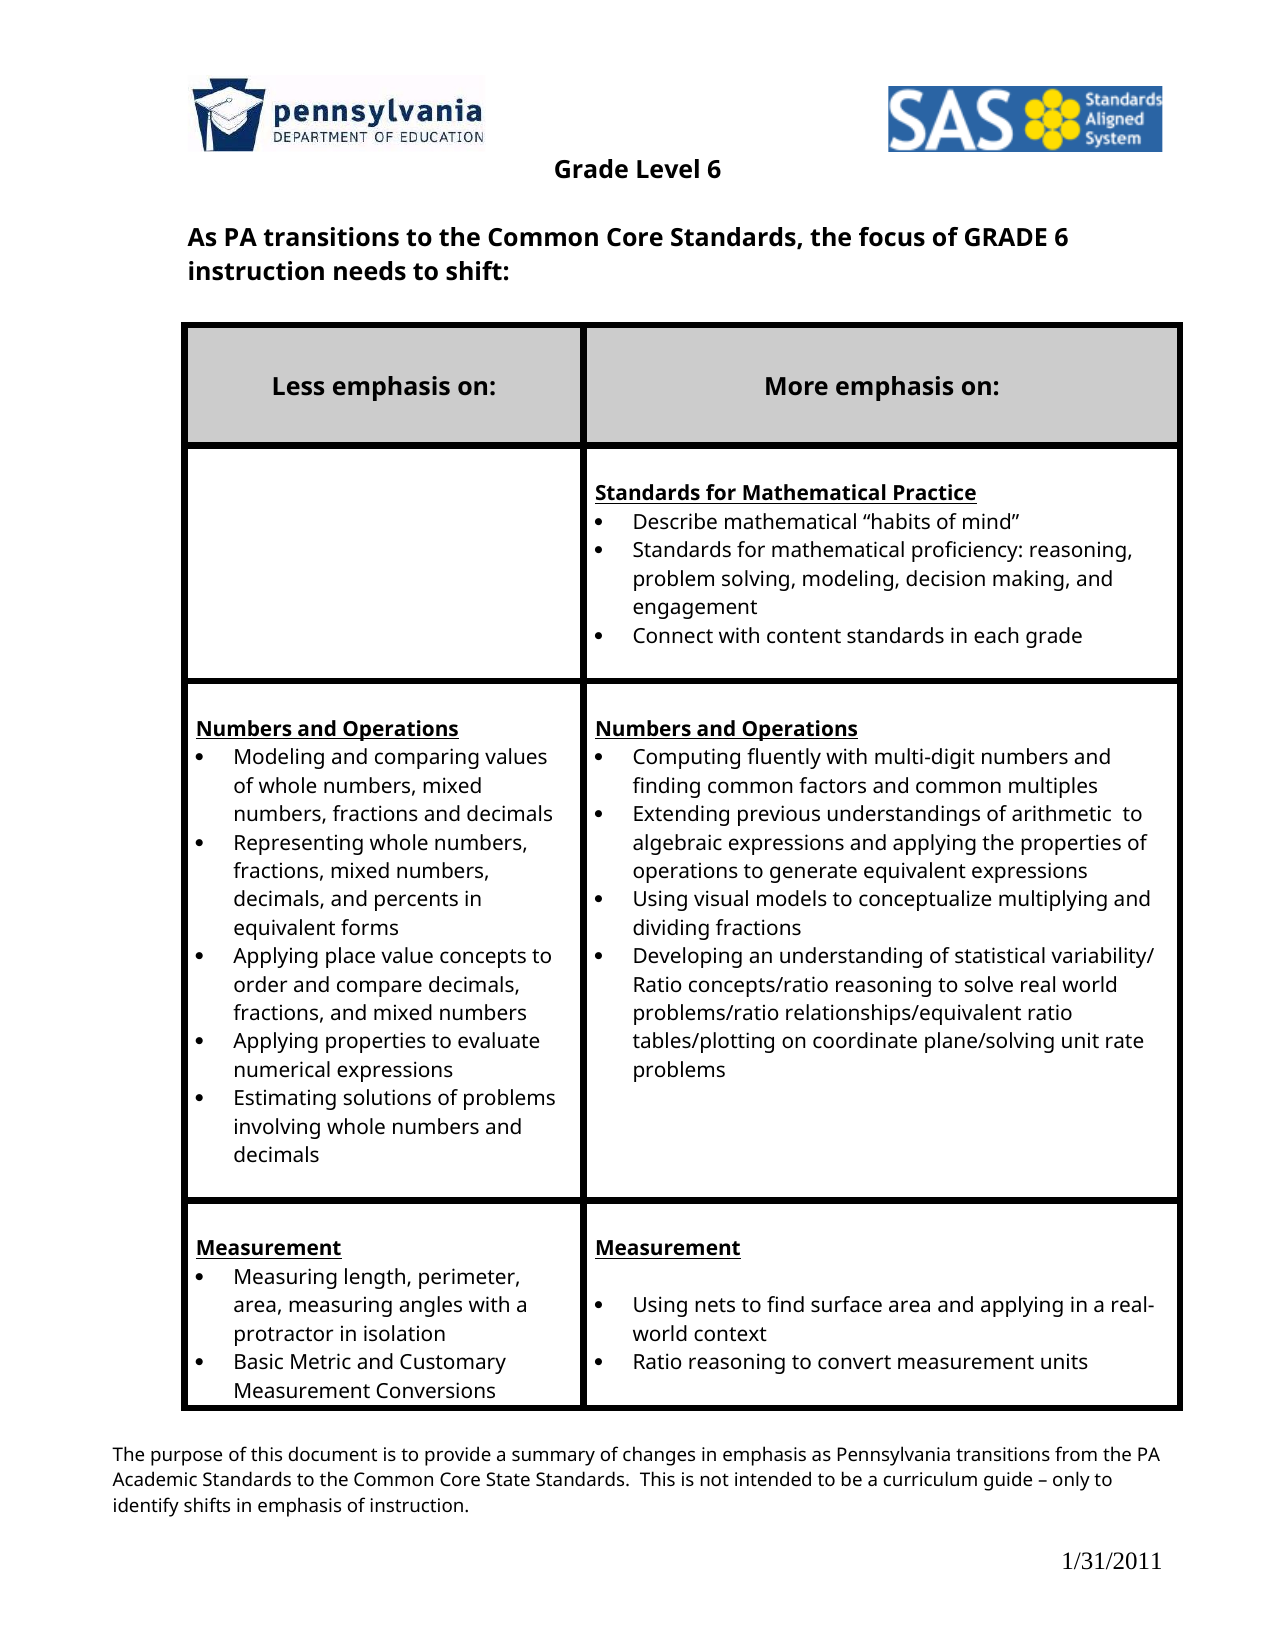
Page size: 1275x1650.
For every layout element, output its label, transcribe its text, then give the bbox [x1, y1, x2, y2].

table_cell Numbers and Operations Modeling and comparing values of whole numbers, mixed numbers, fractions and decimals Representing whole numbers, fractions, mixed numbers, decimals, and percents in equivalent forms Applying place value concepts to order and compare decimals, fractions, and mixed numbers Applying properties to evaluate numerical expressions Estimating solutions of problems involving whole numbers and decimals [188, 684, 580, 1197]
picture [888, 86, 1163, 152]
table_cell Standards for Mathematical Practice Describe mathematical “habits of mind” Standards for mathematical proficiency: reasoning, problem solving, modeling, decision making, and engagement Connect with content standards in each grade [587, 449, 1177, 678]
table_header More emphasis on: [587, 328, 1177, 442]
picture [187, 75, 486, 152]
table_cell Numbers and Operations Computing fluently with multi-digit numbers and finding common factors and common multiples Extending previous understandings of arithmetic to algebraic expressions and applying the properties of operations to generate equivalent expressions Using visual models to conceptualize multiplying and dividing fractions Developing an understanding of statistical variability/ Ratio concepts/ratio reasoning to solve real world problems/ratio relationships/equivalent ratio tables/plotting on coordinate plane/solving unit rate problems [587, 684, 1177, 1197]
table_cell Measurement Using nets to find surface area and applying in a real-world context Ratio reasoning to convert measurement units [587, 1204, 1177, 1404]
table_cell Measurement Measuring length, perimeter, area, measuring angles with a protractor in isolation Basic Metric and Customary Measurement Conversions [188, 1204, 580, 1404]
table_cell [188, 449, 580, 678]
table_header Less emphasis on: [188, 328, 580, 442]
